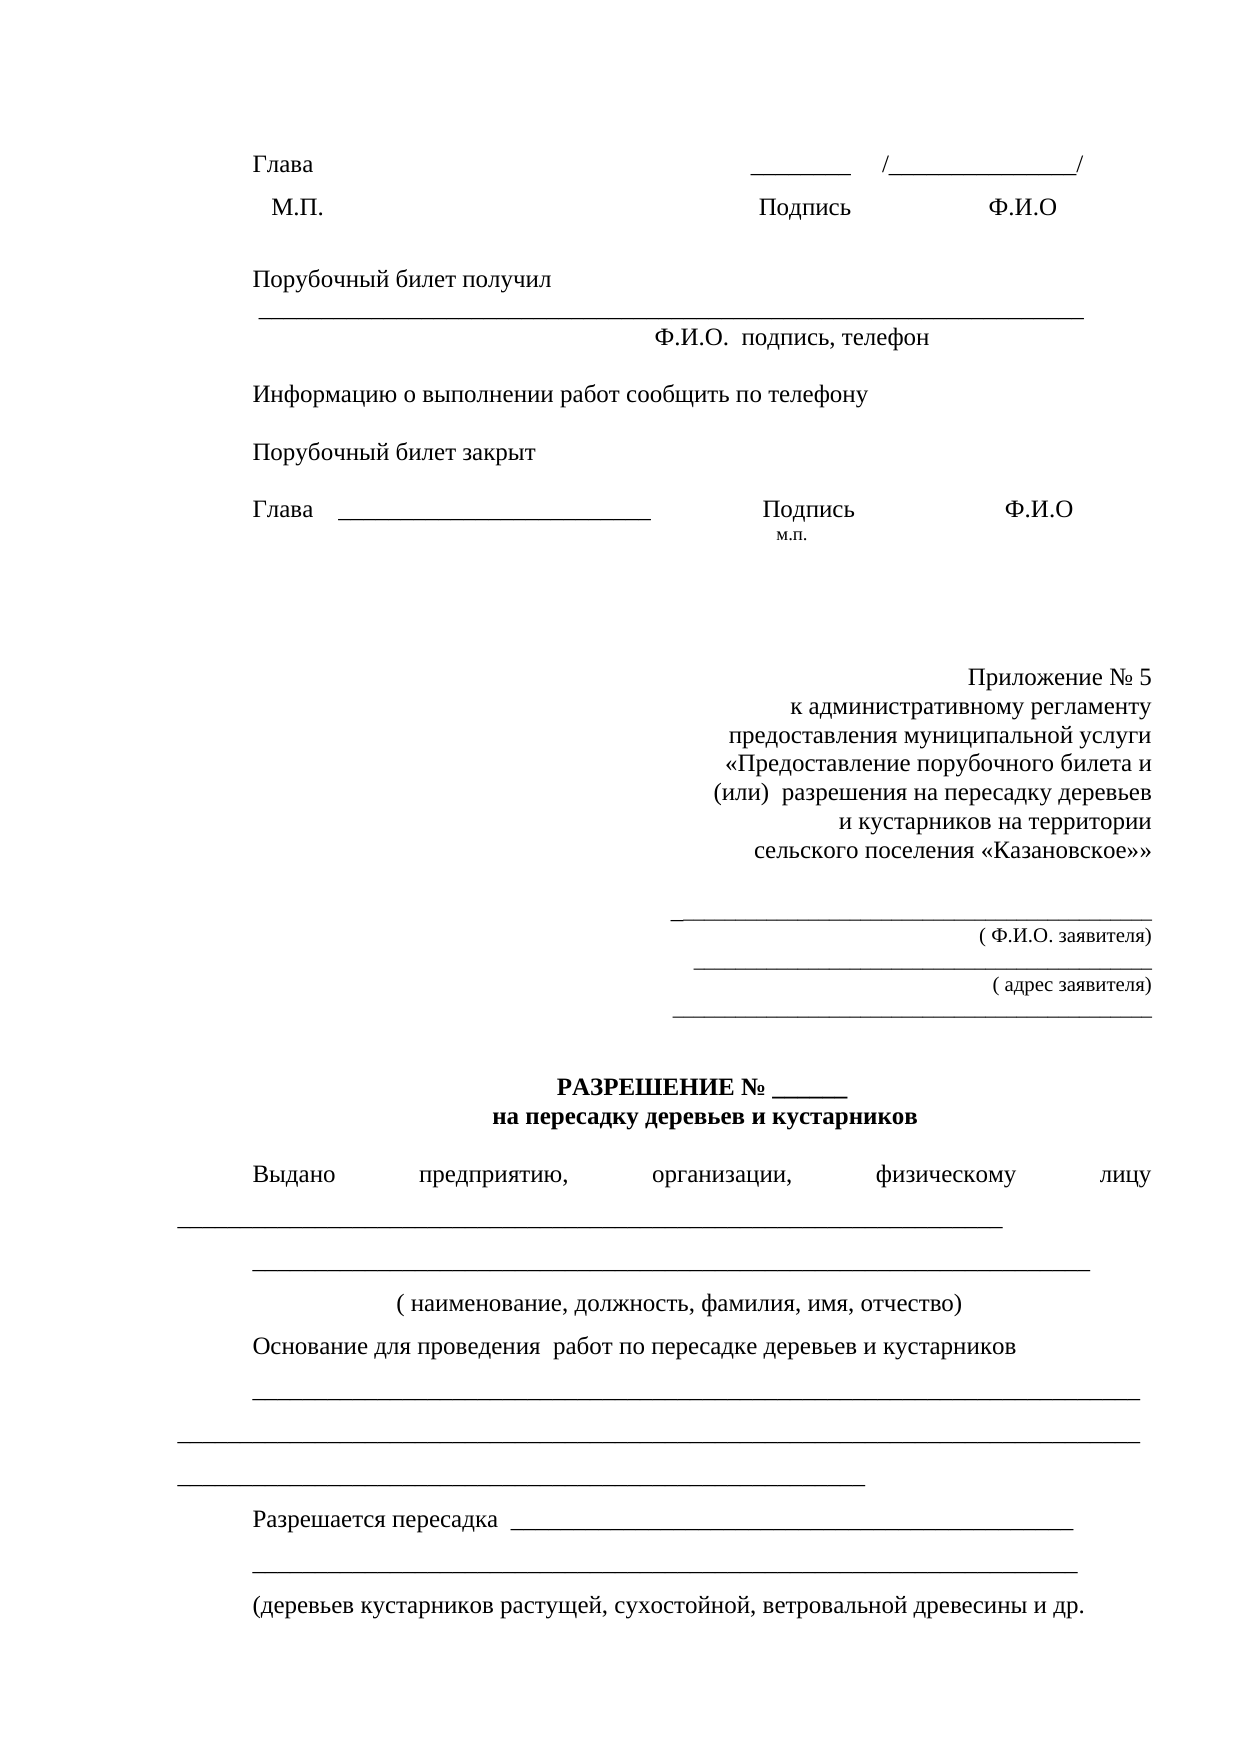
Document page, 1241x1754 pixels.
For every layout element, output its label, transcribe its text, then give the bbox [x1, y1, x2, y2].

text ______________________________________________ [177, 996, 1152, 1020]
text ___________________________________________________________________ [177, 1245, 1152, 1274]
text и кустарников на территории [177, 806, 1152, 835]
text Глава ________ /_______________/ [177, 149, 1152, 178]
text ( наименование, должность, фамилия, имя, отчество) [177, 1288, 1152, 1317]
text ( адрес заявителя) [177, 972, 1152, 996]
text на пересадку деревьев и кустарников [177, 1101, 1152, 1130]
text __________________________________________________________________ [177, 293, 1152, 322]
text ( Ф.И.О. заявителя) [177, 923, 1152, 947]
text предоставления муниципальной услуги [177, 720, 1152, 748]
text Глава _________________________ Подпись Ф.И.О [177, 494, 1152, 523]
text Выдано предприятию, организации, физическому лицу __________________________________________________________________ [177, 1159, 1152, 1231]
text (деревьев кустарников растущей, сухостойной, ветровальной древесины и др. [177, 1590, 1152, 1619]
text «Предоставление порубочного билета и [177, 748, 1152, 777]
text М.П. Подпись Ф.И.О [177, 192, 1152, 221]
text Приложение № 5 [693, 662, 1152, 691]
text РАЗРЕШЕНИЕ № ______ [177, 1072, 1152, 1101]
text Разрешается пересадка _____________________________________________ [177, 1504, 1152, 1532]
text ______________________________________________ [177, 895, 1152, 923]
text ___________________________________________________________________________________________________________________________________________________________________________________________________________ [177, 1374, 1152, 1489]
text Порубочный билет закрыт [177, 437, 1152, 466]
text Порубочный билет получил [177, 264, 1152, 293]
text сельского поселения «Казановское»» [177, 835, 1152, 863]
text __________________________________________________________________ [177, 1547, 1152, 1576]
text (или) разрешения на пересадку деревьев [177, 777, 1152, 806]
text Ф.И.О. подпись, телефон [177, 322, 1152, 351]
text м.п. [177, 523, 1152, 545]
text к административному регламенту [177, 691, 1152, 720]
text Информацию о выполнении работ сообщить по телефону [177, 379, 1152, 408]
text Основание для проведения работ по пересадке деревьев и кустарников [177, 1331, 1152, 1360]
text ____________________________________________ [177, 947, 1152, 972]
